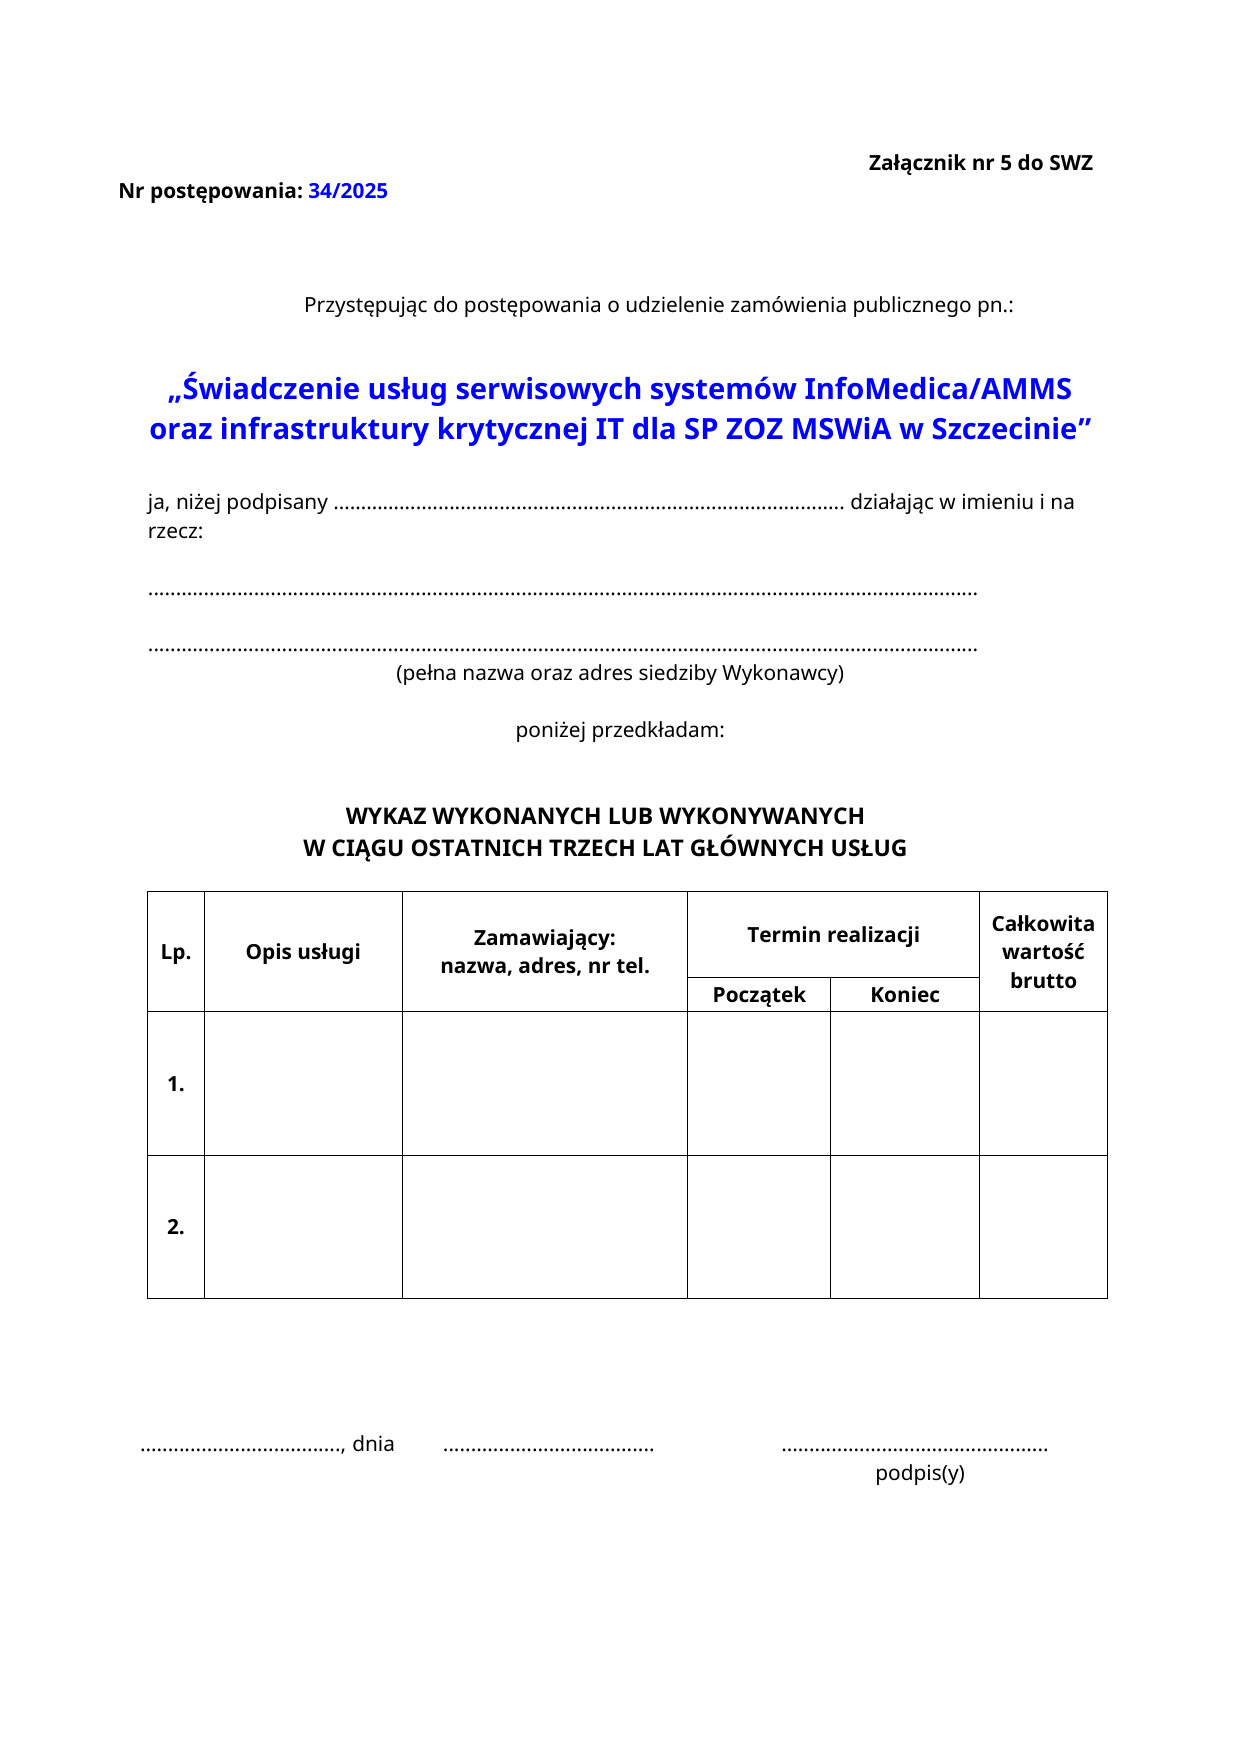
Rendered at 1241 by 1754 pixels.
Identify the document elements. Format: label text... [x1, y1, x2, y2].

text ...................................., dnia ...................................... ................................................ [118, 1429, 1093, 1458]
text ..................................................................................................................................................... [148, 629, 1093, 658]
table_cell [205, 1156, 402, 1298]
table_cell [831, 1156, 979, 1298]
table_cell Początek [688, 978, 830, 1011]
table_header Całkowita wartość brutto [980, 892, 1107, 1011]
text Załącznik nr 5 do SWZ [118, 148, 1093, 176]
table_cell [403, 1012, 687, 1154]
table_cell [403, 1156, 687, 1298]
text ja, niżej podpisany ……………............................................................................. działając w imieniu i na rzecz: [148, 487, 1093, 544]
table_cell [688, 1156, 830, 1298]
table_header Opis usługi [205, 892, 402, 1011]
text W CIĄGU OSTATNICH TRZECH LAT GŁÓWNYCH USŁUG [118, 831, 1093, 863]
table_cell [980, 1012, 1107, 1154]
text Przystępując do postępowania o udzielenie zamówienia publicznego pn.: [226, 290, 1093, 318]
text WYKAZ WYKONANYCH LUB WYKONYWANYCH [118, 800, 1093, 831]
table_header Lp. [148, 892, 204, 1011]
text podpis(y) [118, 1458, 1093, 1486]
table_cell [980, 1156, 1107, 1298]
table_cell 1. [148, 1012, 204, 1154]
table_cell [688, 1012, 830, 1154]
text (pełna nazwa oraz adres siedziby Wykonawcy) [148, 658, 1093, 686]
table_cell Koniec [831, 978, 979, 1011]
text poniżej przedkładam: [148, 715, 1093, 743]
text „Świadczenie usług serwisowych systemów InfoMedica/AMMS oraz infrastruktury krytycznej IT dla SP ZOZ MSWiA w Szczecinie” [148, 368, 1093, 448]
table_header Termin realizacji [688, 892, 979, 977]
table_header Zamawiający: nazwa, adres, nr tel. [403, 892, 687, 1011]
table_cell [205, 1012, 402, 1154]
table_cell [831, 1012, 979, 1154]
table_cell 2. [148, 1156, 204, 1298]
text ..................................................................................................................................................... [148, 573, 1093, 601]
text Nr postępowania: 34/2025 [118, 176, 1093, 204]
